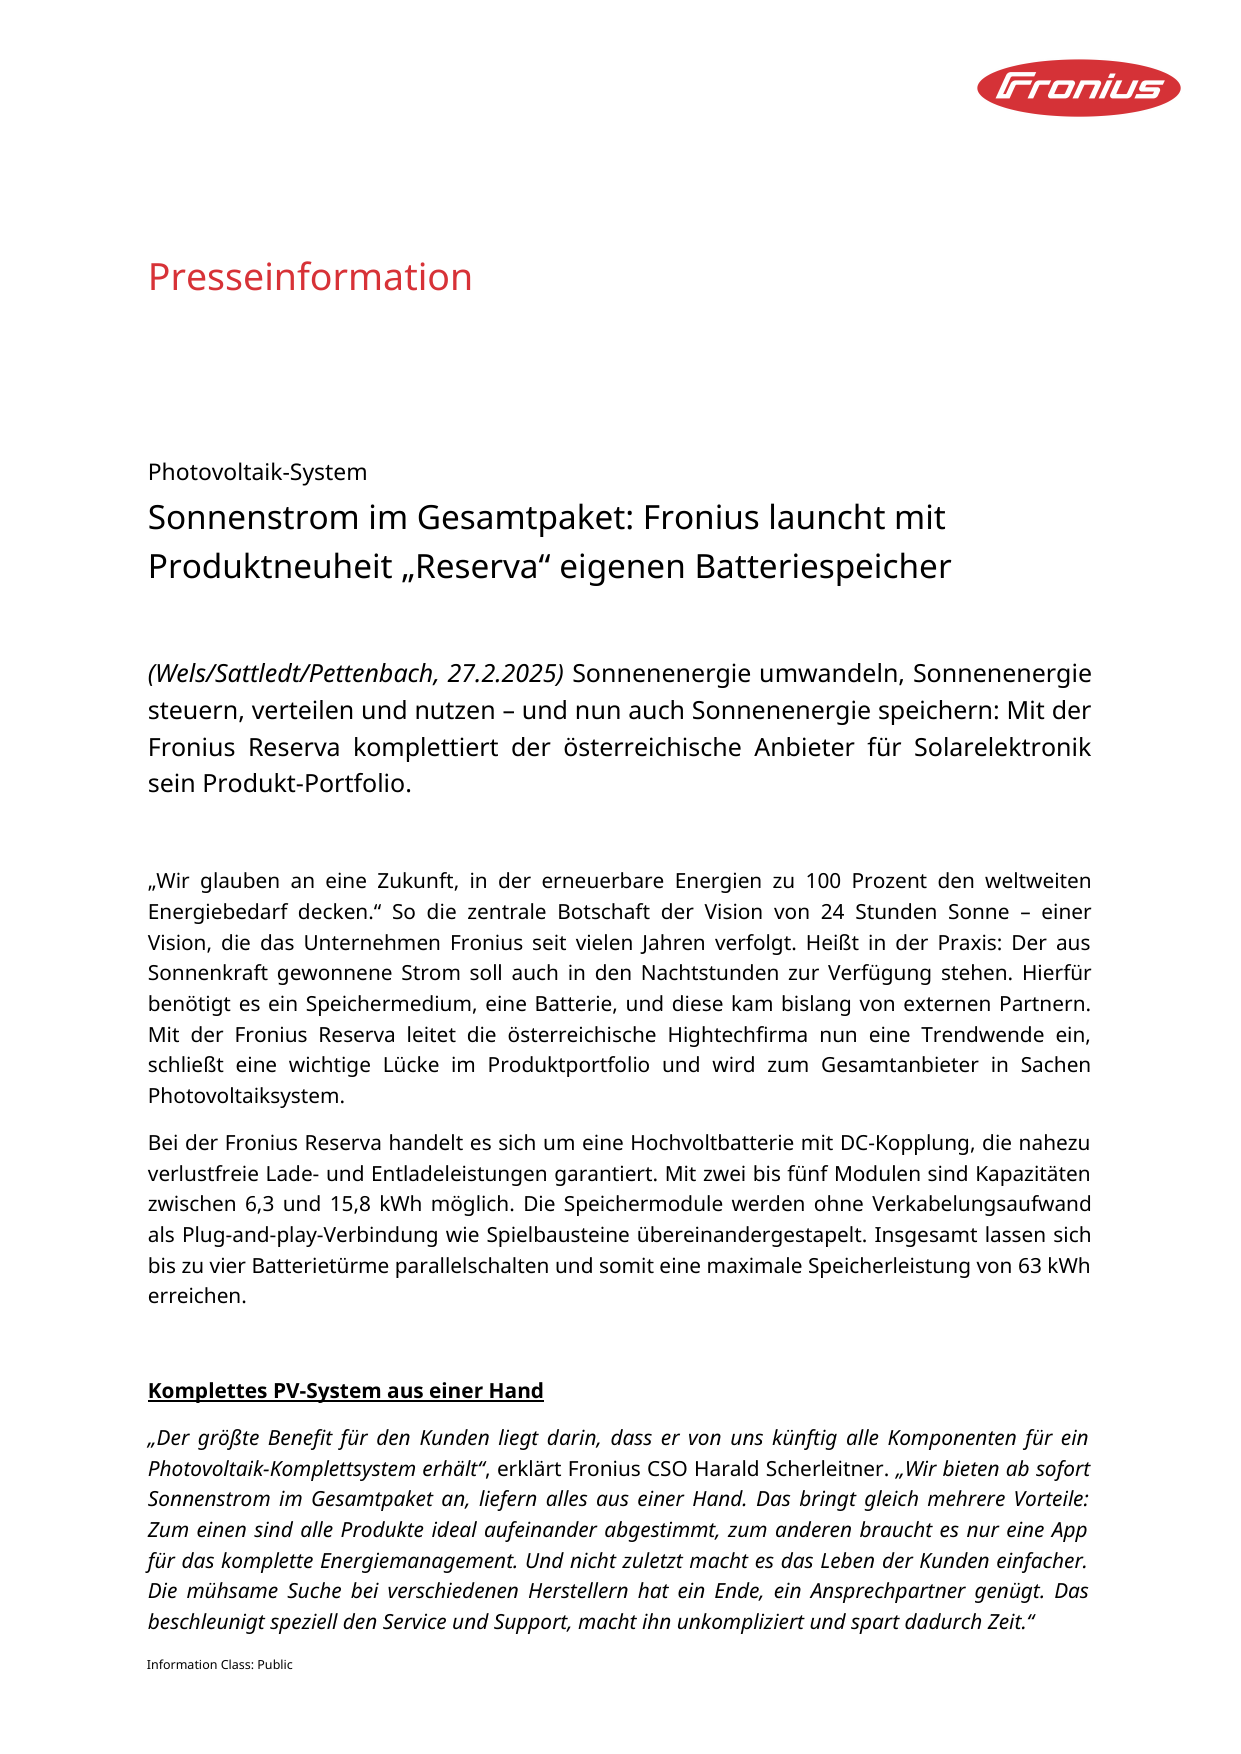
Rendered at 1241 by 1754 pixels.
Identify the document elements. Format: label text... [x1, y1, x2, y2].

text (Wels/Sattledt/Pettenbach, 27.2.2025) Sonnenenergie umwandeln, Sonnenenergie steuern, verteilen und nutzen – und nun auch Sonnenenergie speichern: Mit der Fronius Reserva komplettiert der österreichische Anbieter für Solarelektronik sein Produkt-Portfolio. [148, 656, 1093, 800]
picture [976, 57, 1183, 119]
subtitle Sonnenstrom im Gesamtpaket: Fronius launcht mit Produktneuheit „Reserva“ eigenen Batteriespeicher [148, 494, 1093, 588]
subtitle Komplettes PV-System aus einer Hand [148, 1376, 1093, 1404]
text „Wir glauben an eine Zukunft, in der erneuerbare Energien zu 100 Prozent den weltweiten Energiebedarf decken.“ So die zentrale Botschaft der Vision von 24 Stunden Sonne – einer Vision, die das Unternehmen Fronius seit vielen Jahren verfolgt. Heißt in der Praxis: Der aus Sonnenkraft gewonnene Strom soll auch in den Nachtstunden zur Verfügung stehen. Hierfür benötigt es ein Speichermedium, eine Batterie, und diese kam bislang von externen Partnern. Mit der Fronius Reserva leitet die österreichische Hightechfirma nun eine Trendwende ein, schließt eine wichtige Lücke im Produktportfolio und wird zum Gesamtanbieter in Sachen Photovoltaiksystem. [148, 867, 1093, 1109]
text Bei der Fronius Reserva handelt es sich um eine Hochvoltbatterie mit DC-Kopplung, die nahezu verlustfreie Lade- und Entladeleistungen garantiert. Mit zwei bis fünf Modulen sind Kapazitäten zwischen 6,3 und 15,8 kWh möglich. Die Speichermodule werden ohne Verkabelungsaufwand als Plug-and-play-Verbindung wie Spielbausteine übereinandergestapelt. Insgesamt lassen sich bis zu vier Batterietürme parallelschalten und somit eine maximale Speicherleistung von 63 kWh erreichen. [148, 1128, 1093, 1310]
text Photovoltaik-System [148, 456, 1093, 487]
subtitle Presseinformation [148, 251, 1093, 302]
text „Der größte Benefit für den Kunden liegt darin, dass er von uns künftig alle Komponenten für ein Photovoltaik-Komplettsystem erhält“, erklärt Fronius CSO Harald Scherleitner. „Wir bieten ab sofort Sonnenstrom im Gesamtpaket an, liefern alles aus einer Hand. Das bringt gleich mehrere Vorteile: Zum einen sind alle Produkte ideal aufeinander abgestimmt, zum anderen braucht es nur eine App für das komplette Energiemanagement. Und nicht zuletzt macht es das Leben der Kunden einfacher. Die mühsame Suche bei verschiedenen Herstellern hat ein Ende, ein Ansprechpartner genügt. Das beschleunigt speziell den Service und Support, macht ihn unkompliziert und spart dadurch Zeit.“ [148, 1423, 1093, 1636]
